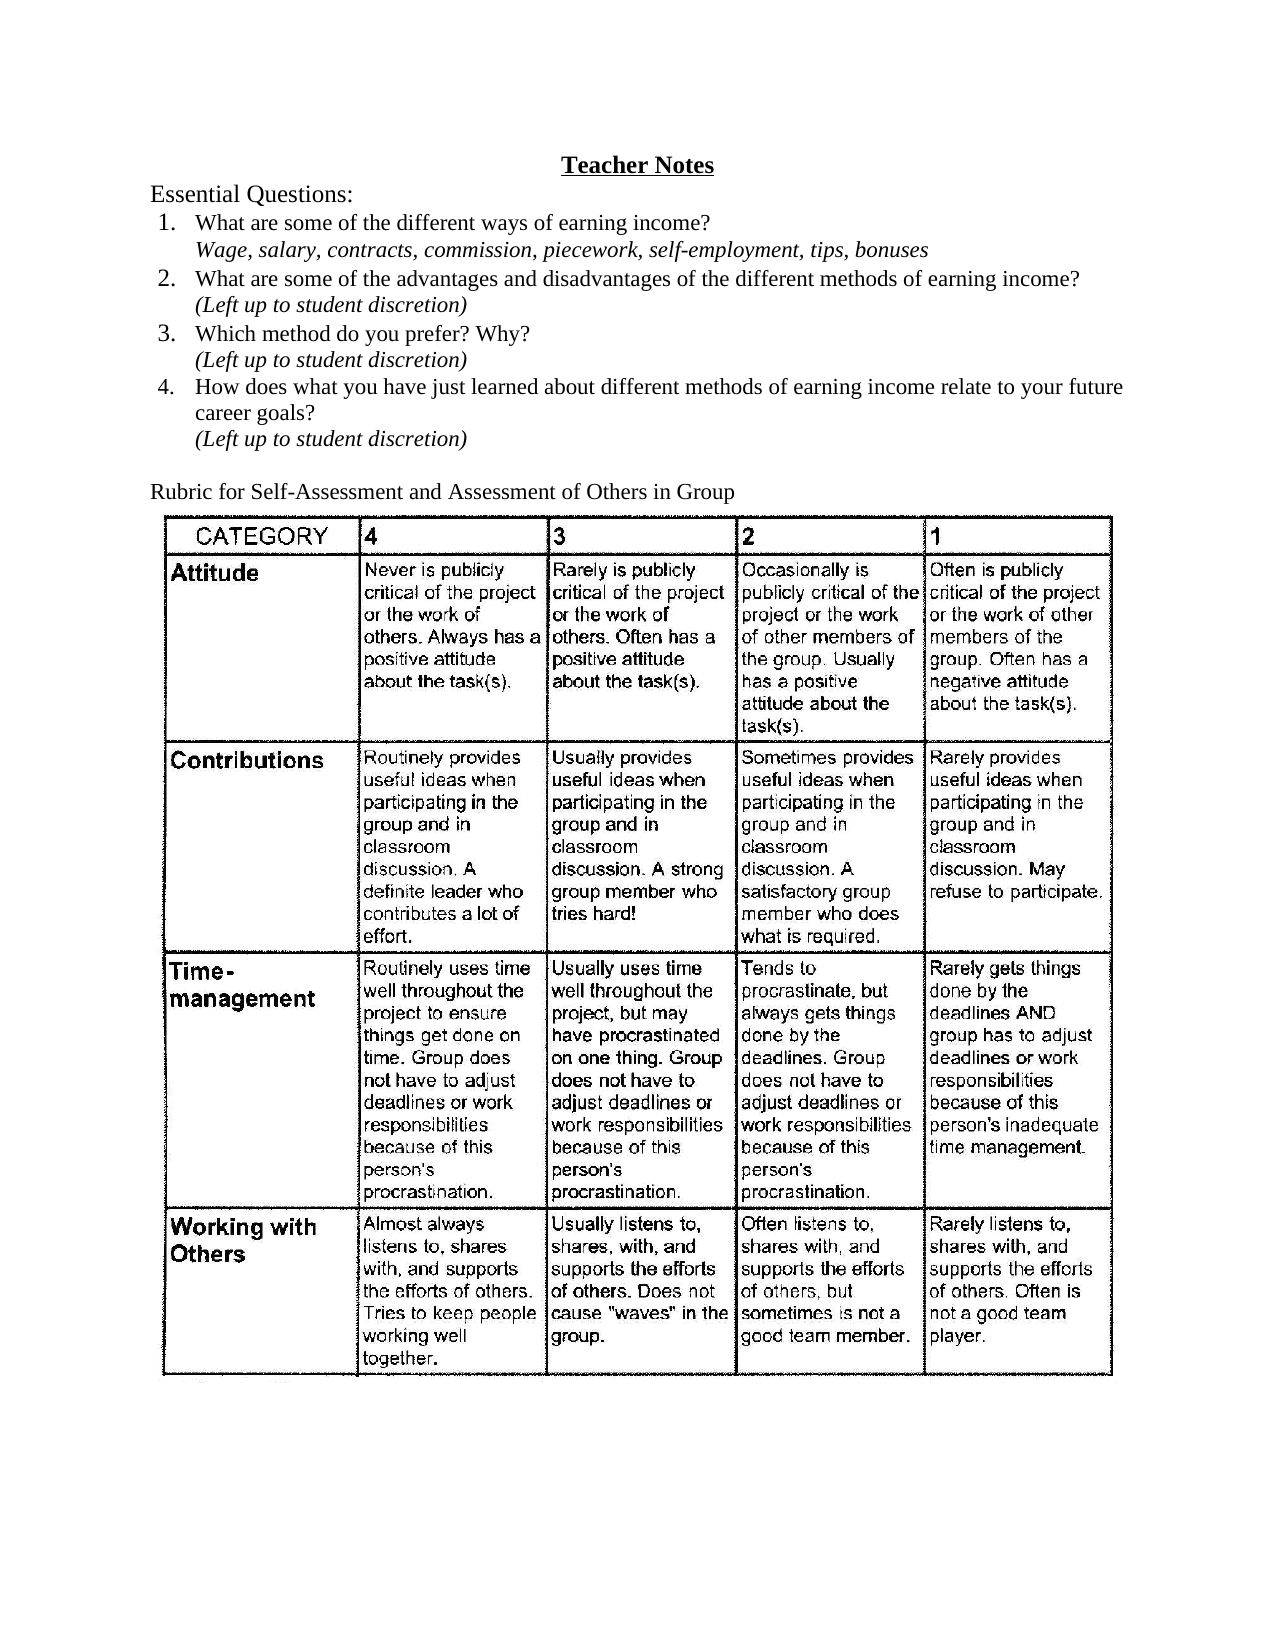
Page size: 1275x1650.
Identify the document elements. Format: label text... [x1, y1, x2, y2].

text Wage, salary, contracts, commission, piecework, self-employment, tips, bonuses [195, 236, 1125, 263]
list (Left up to student discretion) [195, 346, 1125, 373]
list Which method do you prefer? Why? [157, 318, 1125, 346]
list How does what you have just learned about different methods of earning income relate to your future career goals? [157, 373, 1125, 426]
text Essential Questions: [150, 179, 1125, 207]
list What are some of the different ways of earning income? [157, 207, 1125, 236]
list What are some of the advantages and disadvantages of the different methods of earning income? [157, 263, 1125, 291]
text Rubric for Self-Assessment and Assessment of Others in Group [150, 478, 1125, 504]
picture [150, 504, 1124, 1383]
text Teacher Notes [150, 150, 1125, 179]
list (Left up to student discretion) [195, 426, 1125, 452]
text (Left up to student discretion) [195, 291, 1125, 318]
